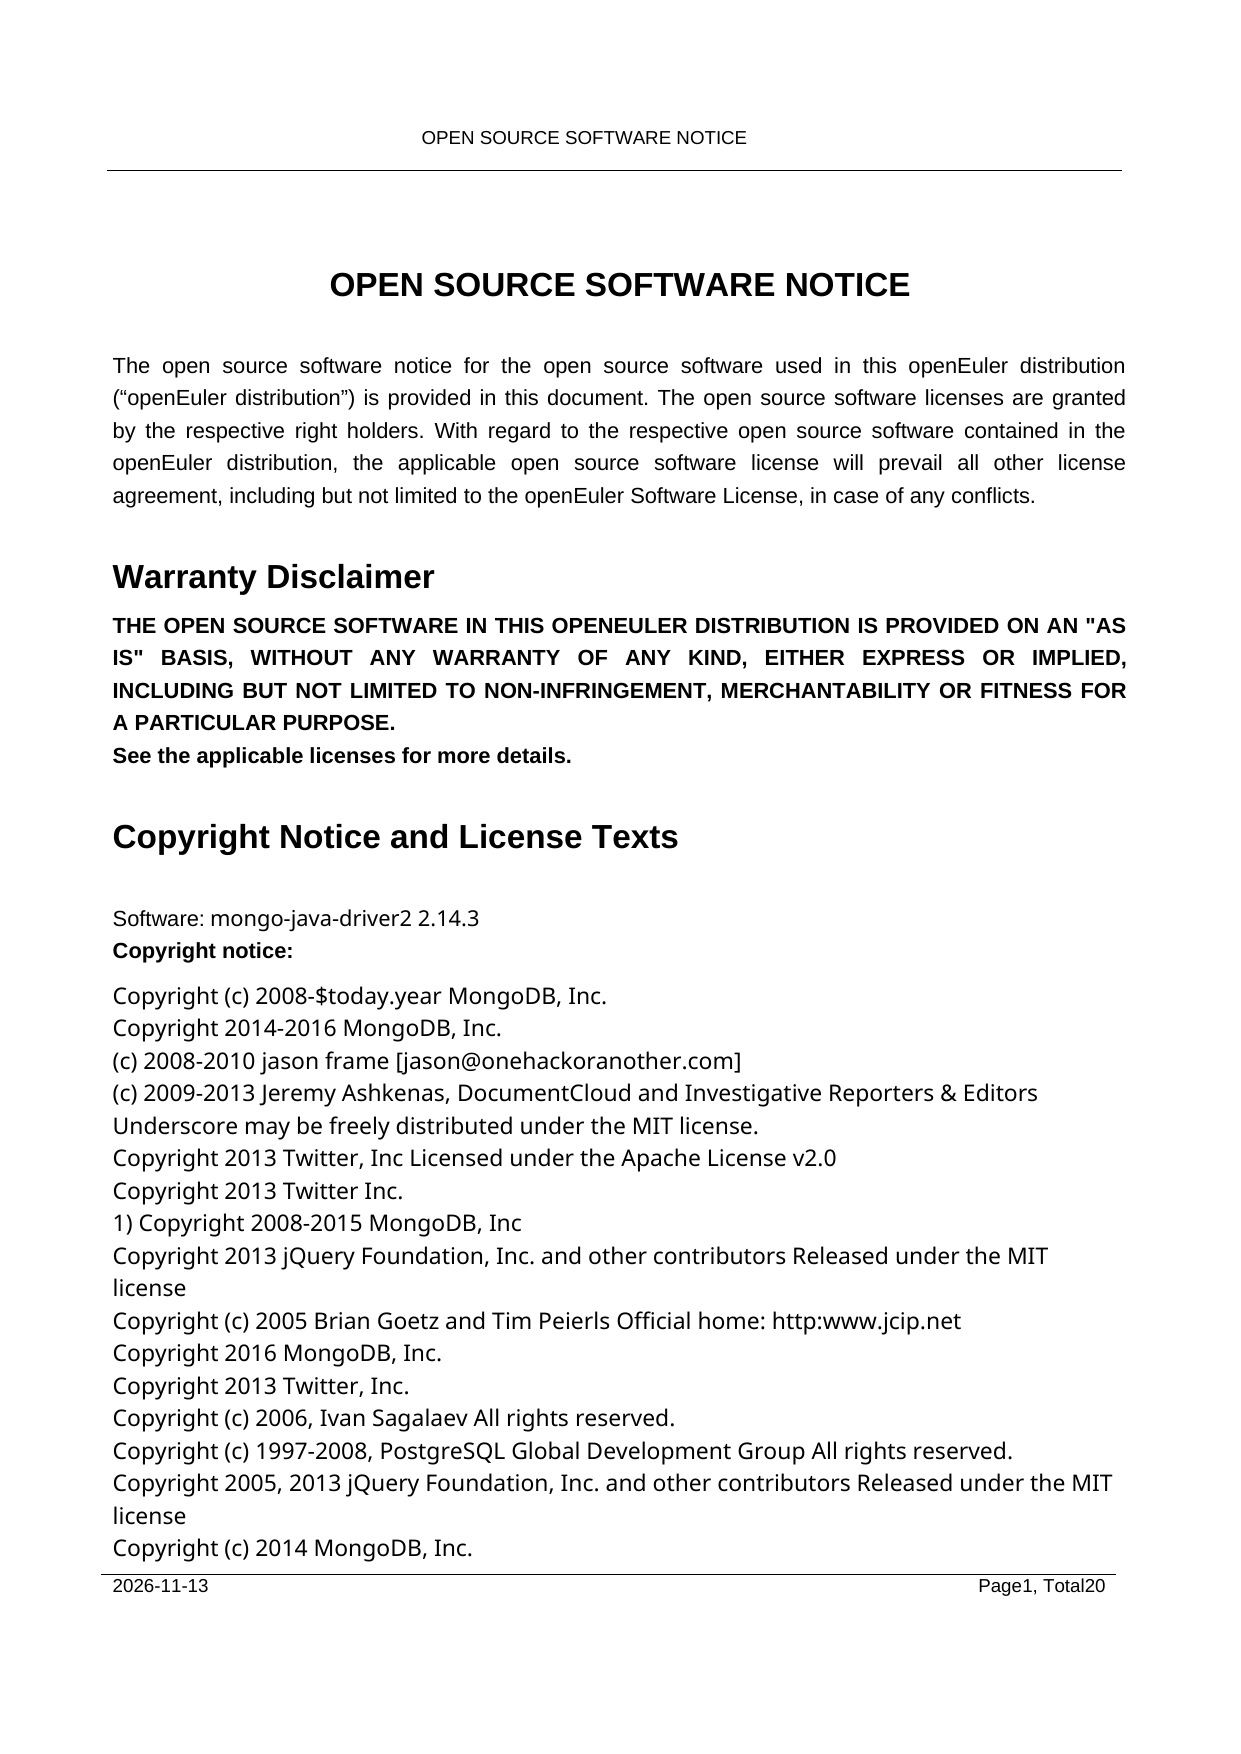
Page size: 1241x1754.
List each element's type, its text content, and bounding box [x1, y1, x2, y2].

text Copyright 2005, 2013 jQuery Foundation, Inc. and other contributors Released under the MIT license [112, 1467, 1128, 1532]
text Copyright 2014-2016 MongoDB, Inc. [112, 1012, 1128, 1044]
text (c) 2009-2013 Jeremy Ashkenas, DocumentCloud and Investigative Reporters & Editors Underscore may be freely distributed under the MIT license. [112, 1077, 1128, 1142]
text Copyright (c) 2006, Ivan Sagalaev All rights reserved. [112, 1402, 1128, 1434]
text Copyright 2013 Twitter, Inc. [112, 1369, 1128, 1402]
text The open source software notice for the open source software used in this openEuler distribution (“openEuler distribution”) is provided in this document. The open source software licenses are granted by the respective right holders. With regard to the respective open source software contained in the openEuler distribution, the applicable open source software license will prevail all other license agreement, including but not limited to the openEuler Software License, in case of any conflicts. [112, 349, 1128, 511]
text Copyright 2013 Twitter, Inc Licensed under the Apache License v2.0 [112, 1142, 1128, 1174]
text Copyright 2013 jQuery Foundation, Inc. and other contributors Released under the MIT license [112, 1239, 1128, 1304]
text Copyright 2013 Twitter Inc. [112, 1174, 1128, 1207]
text THE OPEN SOURCE SOFTWARE IN THIS OPENEULER DISTRIBUTION IS PROVIDED ON AN "AS IS" BASIS, WITHOUT ANY WARRANTY OF ANY KIND, EITHER EXPRESS OR IMPLIED, INCLUDING BUT NOT LIMITED TO NON-INFRINGEMENT, MERCHANTABILITY OR FITNESS FOR A PARTICULAR PURPOSE. See the applicable licenses for more details. [112, 609, 1128, 771]
text 1) Copyright 2008-2015 MongoDB, Inc [112, 1207, 1128, 1239]
text Copyright (c) 2005 Brian Goetz and Tim Peierls Official home: http:www.jcip.net [112, 1304, 1128, 1337]
text Warranty Disclaimer [112, 544, 1128, 609]
text Copyright (c) 1997-2008, PostgreSQL Global Development Group All rights reserved. [112, 1434, 1128, 1467]
text Copyright (c) 2008-$today.year MongoDB, Inc. [112, 979, 1128, 1012]
text Copyright Notice and License Texts [112, 804, 1128, 869]
text (c) 2008-2010 jason frame [jason@onehackoranother.com] [112, 1044, 1128, 1077]
text Copyright notice: [112, 934, 1128, 966]
text Copyright (c) 2014 MongoDB, Inc. [112, 1532, 1128, 1564]
text Copyright 2016 MongoDB, Inc. [112, 1337, 1128, 1369]
text Software: mongo-java-driver2 2.14.3 [112, 901, 1128, 934]
text OPEN SOURCE SOFTWARE NOTICE [112, 251, 1128, 316]
